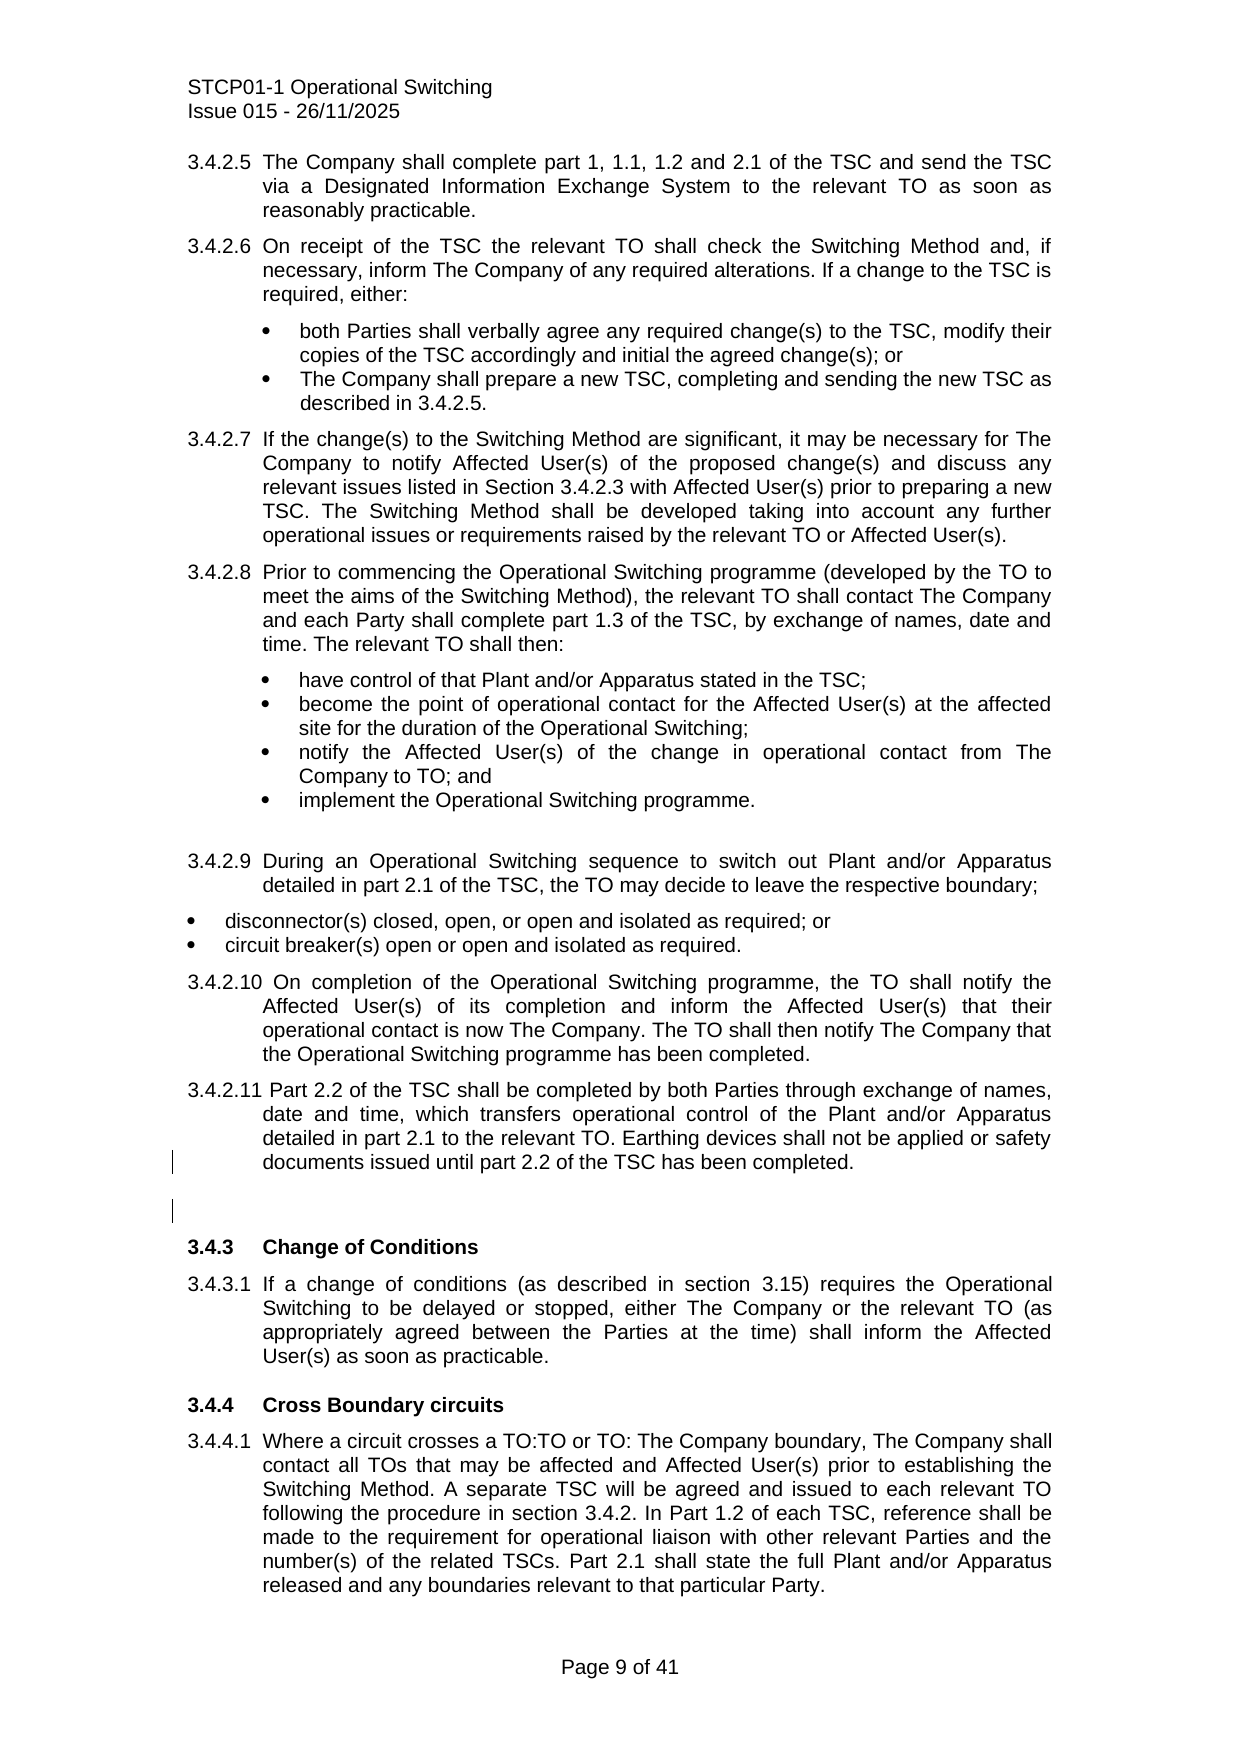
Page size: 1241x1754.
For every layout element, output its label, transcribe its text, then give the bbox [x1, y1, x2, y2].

subtitle 3.4.4 Cross Boundary circuits [187, 1392, 1053, 1416]
subtitle 3.4.2.7 If the change(s) to the Switching Method are significant, it may be necessary for The Company to notify Affected User(s) of the proposed change(s) and discuss any relevant issues listed in Section 3.4.2.3 with Affected User(s) prior to preparing a new TSC. The Switching Method shall be developed taking into account any further operational issues or requirements raised by the relevant TO or Affected User(s). [187, 427, 1053, 547]
subtitle 3.4.2.5 The Company shall complete part 1, 1.1, 1.2 and 2.1 of the TSC and send the TSC via a Designated Information Exchange System to the relevant TO as soon as reasonably practicable. [187, 150, 1053, 222]
list disconnector(s) closed, open, or open and isolated as required; or [187, 909, 1053, 933]
list circuit breaker(s) open or open and isolated as required. [187, 933, 1053, 957]
subtitle both Parties shall verbally agree any required change(s) to the TSC, modify their copies of the TSC accordingly and initial the agreed change(s); or [262, 319, 1053, 367]
subtitle notify the Affected User(s) of the change in operational contact from The Company to TO; and [262, 740, 1053, 788]
subtitle have control of that Plant and/or Apparatus stated in the TSC; [262, 668, 1053, 692]
subtitle 3.4.2.10 On completion of the Operational Switching programme, the TO shall notify the Affected User(s) of its completion and inform the Affected User(s) that their operational contact is now The Company. The TO shall then notify The Company that the Operational Switching programme has been completed. [187, 969, 1053, 1065]
subtitle 3.4.3 Change of Conditions [187, 1235, 1053, 1259]
subtitle 3.4.2.8 Prior to commencing the Operational Switching programme (developed by the TO to meet the aims of the Switching Method), the relevant TO shall contact The Company and each Party shall complete part 1.3 of the TSC, by exchange of names, date and time. The relevant TO shall then: [187, 559, 1053, 655]
subtitle 3.4.2.9 During an Operational Switching sequence to switch out Plant and/or Apparatus detailed in part 2.1 of the TSC, the TO may decide to leave the respective boundary; [187, 848, 1053, 896]
subtitle 3.4.2.6 On receipt of the TSC the relevant TO shall check the Switching Method and, if necessary, inform The Company of any required alterations. If a change to the TSC is required, either: [187, 234, 1053, 306]
subtitle become the point of operational contact for the Affected User(s) at the affected site for the duration of the Operational Switching; [262, 692, 1053, 740]
subtitle The Company shall prepare a new TSC, completing and sending the new TSC as described in 3.4.2.5. [262, 367, 1053, 415]
subtitle 3.4.3.1 If a change of conditions (as described in section 3.15) requires the Operational Switching to be delayed or stopped, either The Company or the relevant TO (as appropriately agreed between the Parties at the time) shall inform the Affected User(s) as soon as practicable. [187, 1272, 1053, 1367]
subtitle 3.4.2.11 Part 2.2 of the TSC shall be completed by both Parties through exchange of names, date and time, which transfers operational control of the Plant and/or Apparatus detailed in part 2.1 to the relevant TO. Earthing devices shall not be applied or safety documents issued until part 2.2 of the TSC has been completed. [187, 1078, 1053, 1174]
subtitle 3.4.4.1 Where a circuit crosses a TO:TO or TO: The Company boundary, The Company shall contact all TOs that may be affected and Affected User(s) prior to establishing the Switching Method. A separate TSC will be agreed and issued to each relevant TO following the procedure in section 3.4.2. In Part 1.2 of each TSC, reference shall be made to the requirement for operational liaison with other relevant Parties and the number(s) of the related TSCs. Part 2.1 shall state the full Plant and/or Apparatus released and any boundaries relevant to that particular Party. [187, 1429, 1053, 1597]
subtitle implement the Operational Switching programme. [262, 788, 1053, 812]
